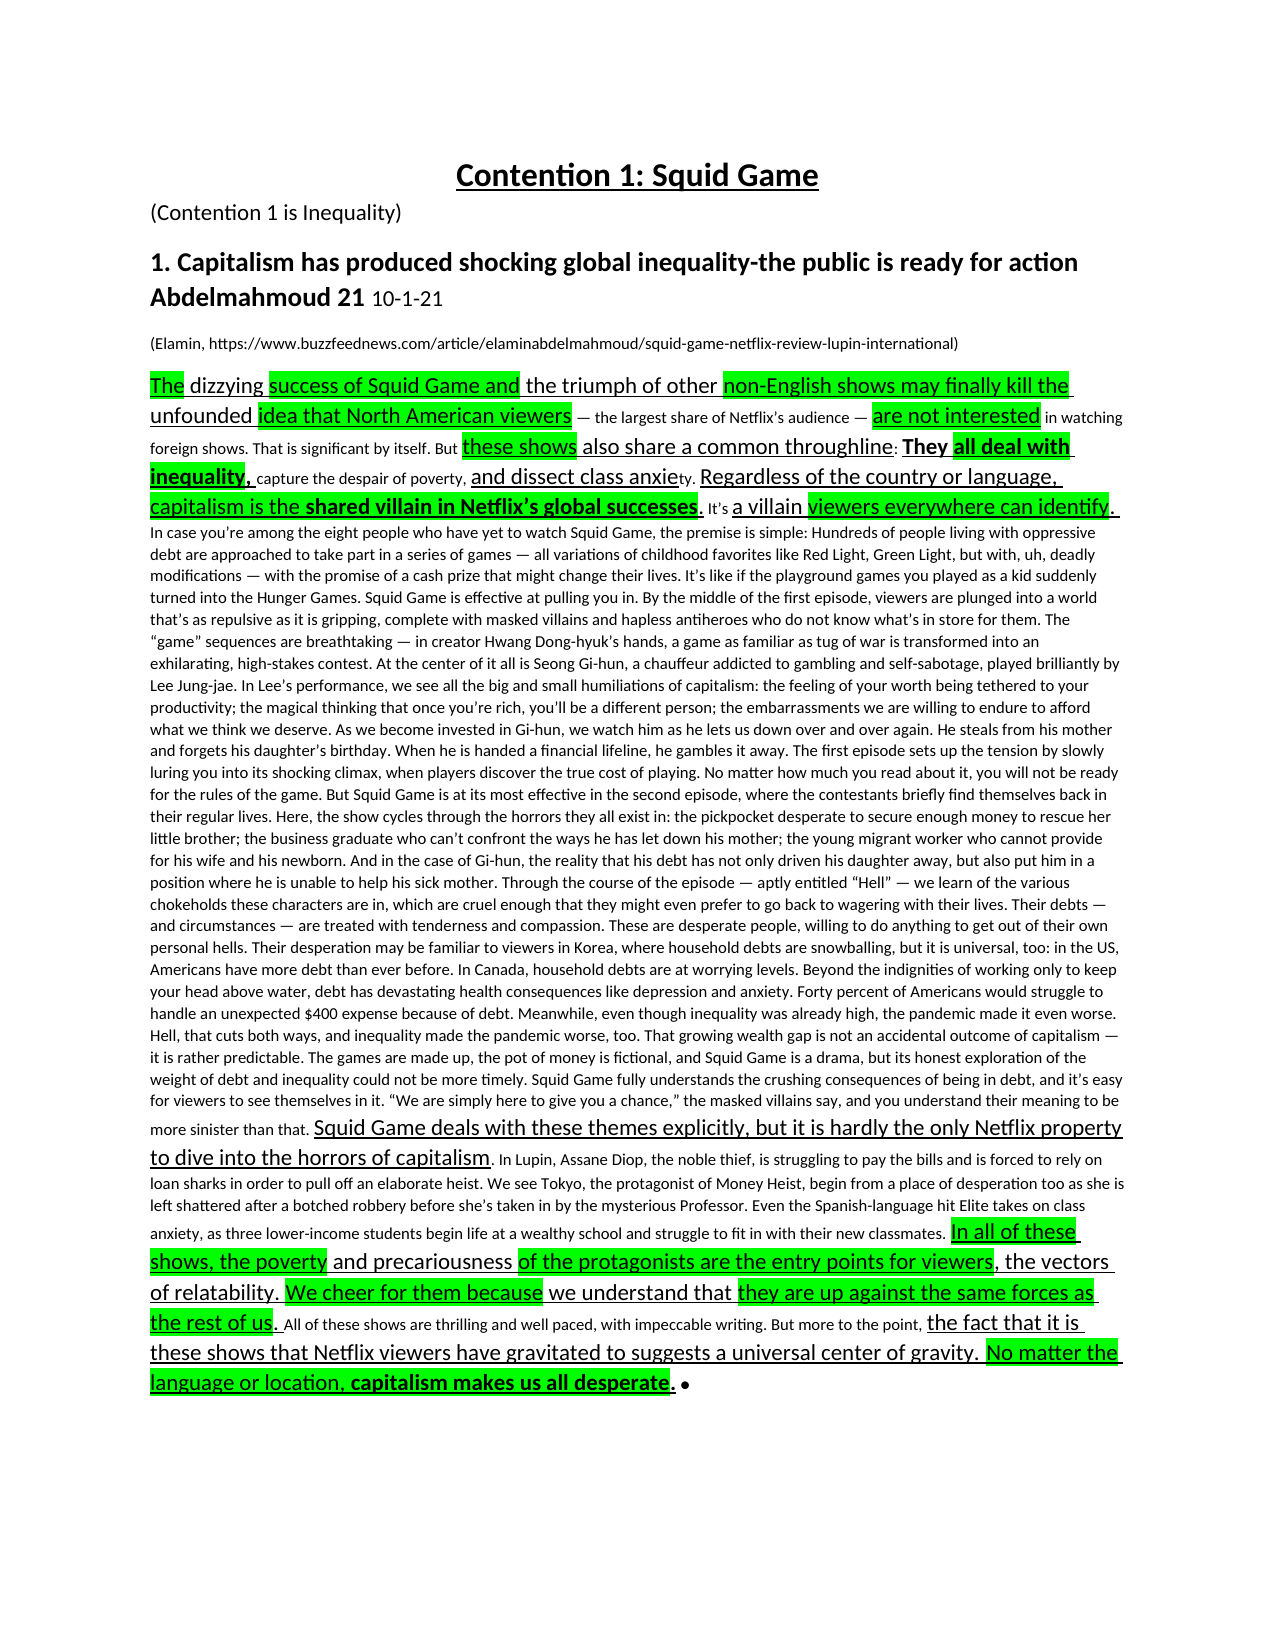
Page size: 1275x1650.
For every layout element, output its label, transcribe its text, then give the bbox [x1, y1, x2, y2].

subtitle Contention 1: Squid Game [150, 154, 1125, 195]
subtitle 1. Capitalism has produced shocking global inequality-the public is ready for action [150, 245, 1125, 278]
text (Contention 1 is Inequality) [150, 198, 1125, 226]
text (Elamin, https://www.buzzfeednews.com/article/elaminabdelmahmoud/squid-game-netflix-review-lupin-international) [150, 333, 1125, 353]
text Abdelmahmoud 21 10-1-21 [150, 281, 1125, 314]
text The dizzying success of Squid Game and the triumph of other non-English shows may finally kill the unfounded idea that North American viewers — the largest share of Netflix’s audience — are not interested in watching foreign shows. That is significant by itself. But these shows also share a common throughline: They all deal with inequality, capture the despair of poverty, and dissect class anxiety. Regardless of the country or language, capitalism is the shared villain in Netflix’s global successes. It’s a villain viewers everywhere can identify. In case you’re among the eight people who have yet to watch Squid Game, the premise is simple: Hundreds of people living with oppressive debt are approached to take part in a series of games — all variations of childhood favorites like Red Light, Green Light, but with, uh, deadly modifications — with the promise of a cash prize that might change their lives. It’s like if the playground games you played as a kid suddenly turned into the Hunger Games. Squid Game is effective at pulling you in. By the middle of the first episode, viewers are plunged into a world that’s as repulsive as it is gripping, complete with masked villains and hapless antiheroes who do not know what’s in store for them. The “game” sequences are breathtaking — in creator Hwang Dong-hyuk’s hands, a game as familiar as tug of war is transformed into an exhilarating, high-stakes contest. At the center of it all is Seong Gi-hun, a chauffeur addicted to gambling and self-sabotage, played brilliantly by Lee Jung-jae. In Lee’s performance, we see all the big and small humiliations of capitalism: the feeling of your worth being tethered to your productivity; the magical thinking that once you’re rich, you’ll be a different person; the embarrassments we are willing to endure to afford what we think we deserve. As we become invested in Gi-hun, we watch him as he lets us down over and over again. He steals from his mother and forgets his daughter’s birthday. When he is handed a financial lifeline, he gambles it away. The first episode sets up the tension by slowly luring you into its shocking climax, when players discover the true cost of playing. No matter how much you read about it, you will not be ready for the rules of the game. But Squid Game is at its most effective in the second episode, where the contestants briefly find themselves back in their regular lives. Here, the show cycles through the horrors they all exist in: the pickpocket desperate to secure enough money to rescue her little brother; the business graduate who can’t confront the ways he has let down his mother; the young migrant worker who cannot provide for his wife and his newborn. And in the case of Gi-hun, the reality that his debt has not only driven his daughter away, but also put him in a position where he is unable to help his sick mother. Through the course of the episode — aptly entitled “Hell” — we learn of the various chokeholds these characters are in, which are cruel enough that they might even prefer to go back to wagering with their lives. Their debts — and circumstances — are treated with tenderness and compassion. These are desperate people, willing to do anything to get out of their own personal hells. Their desperation may be familiar to viewers in Korea, where household debts are snowballing, but it is universal, too: in the US, Americans have more debt than ever before. In Canada, household debts are at worrying levels. Beyond the indignities of working only to keep your head above water, debt has devastating health consequences like depression and anxiety. Forty percent of Americans would struggle to handle an unexpected $400 expense because of debt. Meanwhile, even though inequality was already high, the pandemic made it even worse. Hell, that cuts both ways, and inequality made the pandemic worse, too. That growing wealth gap is not an accidental outcome of capitalism — it is rather predictable. The games are made up, the pot of money is fictional, and Squid Game is a drama, but its honest exploration of the weight of debt and inequality could not be more timely. Squid Game fully understands the crushing consequences of being in debt, and it’s easy for viewers to see themselves in it. “We are simply here to give you a chance,” the masked villains say, and you understand their meaning to be more sinister than that. Squid Game deals with these themes explicitly, but it is hardly the only Netflix property to dive into the horrors of capitalism. In Lupin, Assane Diop, the noble thief, is struggling to pay the bills and is forced to rely on loan sharks in order to pull off an elaborate heist. We see Tokyo, the protagonist of Money Heist, begin from a place of desperation too as she is left shattered after a botched robbery before she’s taken in by the mysterious Professor. Even the Spanish-language hit Elite takes on class anxiety, as three lower-income students begin life at a wealthy school and struggle to fit in with their new classmates. In all of these shows, the poverty and precariousness of the protagonists are the entry points for viewers, the vectors of relatability. We cheer for them because we understand that they are up against the same forces as the rest of us. All of these shows are thrilling and well paced, with impeccable writing. But more to the point, the fact that it is these shows that Netflix viewers have gravitated to suggests a universal center of gravity. No matter the language or location, capitalism makes us all desperate. ● [150, 371, 1125, 1396]
